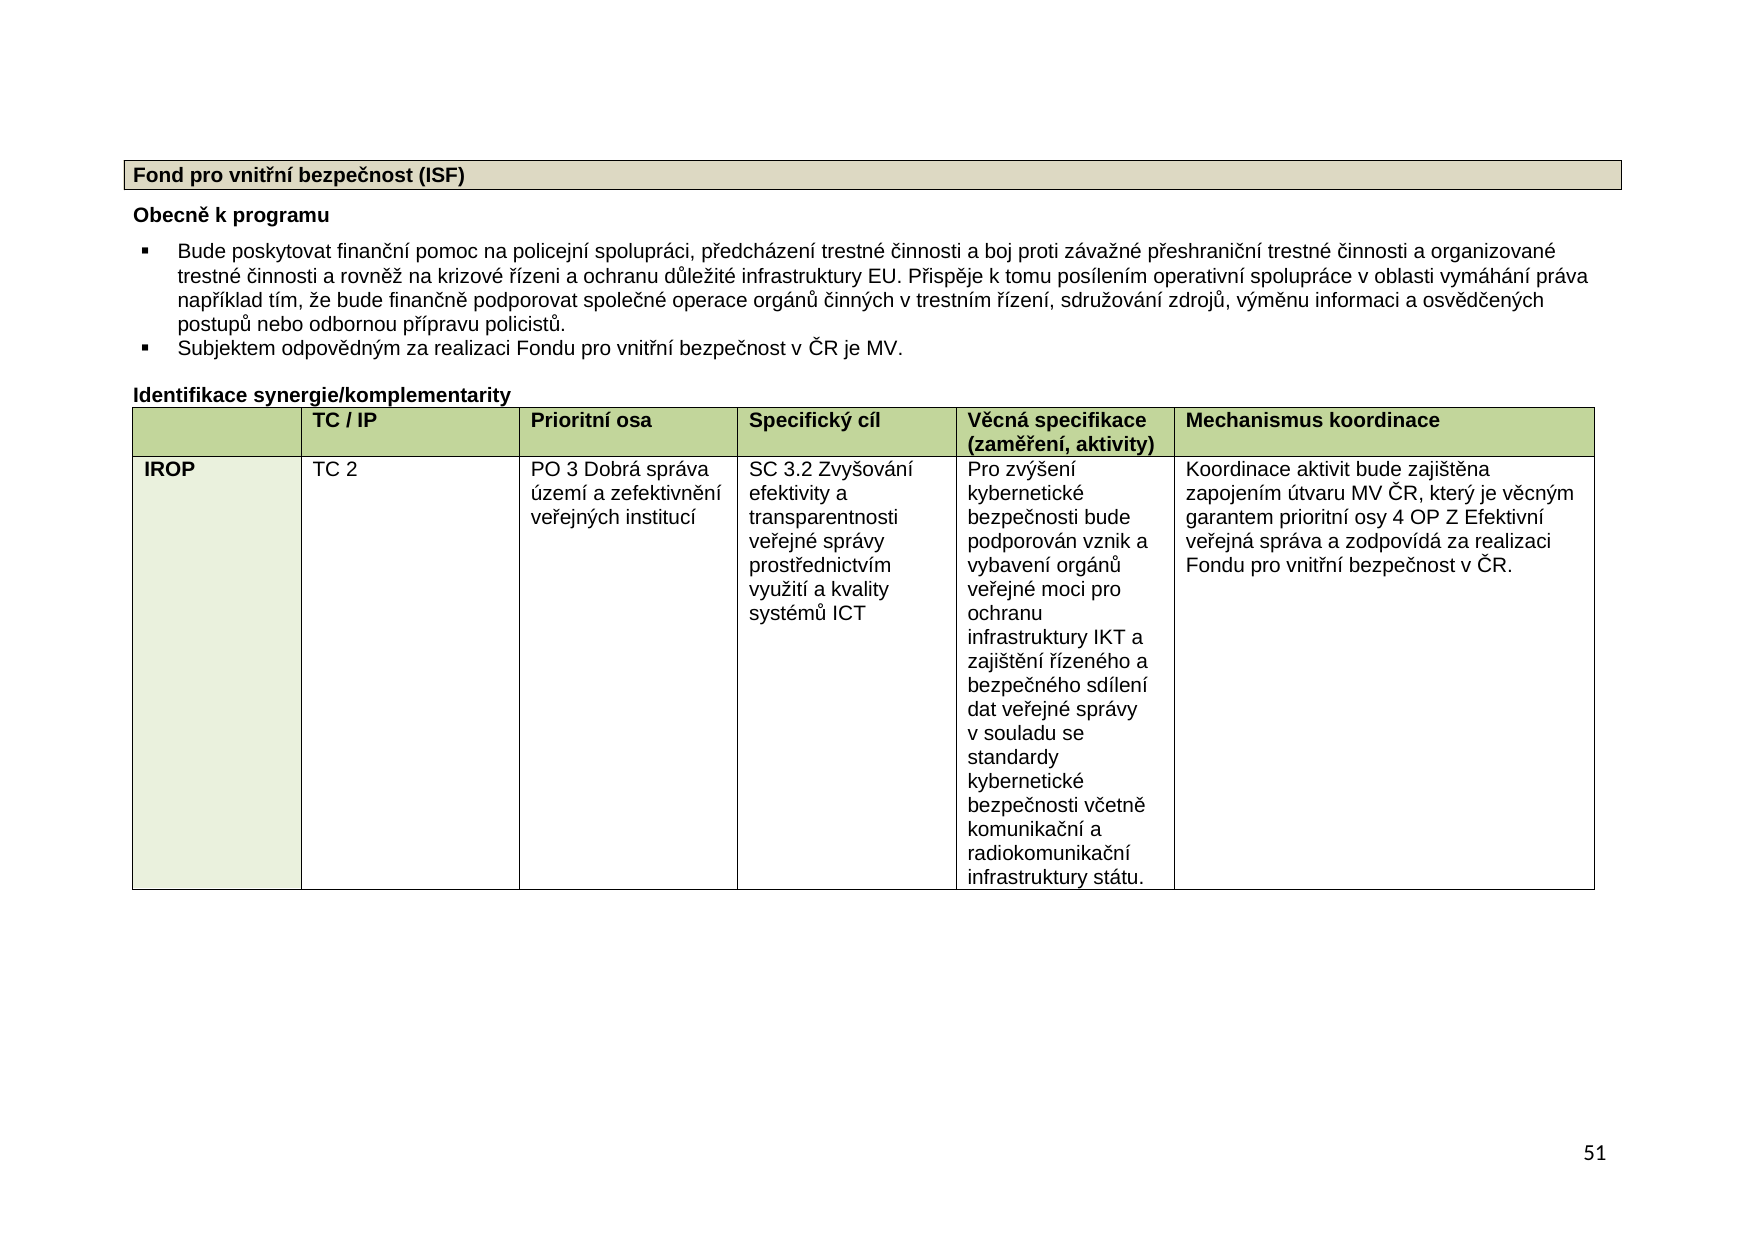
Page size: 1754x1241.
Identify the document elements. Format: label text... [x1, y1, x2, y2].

table_header [133, 408, 301, 456]
table_header Specifický cíl [738, 408, 956, 456]
table_cell TC 2 [302, 457, 519, 888]
text Identifikace synergie/komplementarity [133, 383, 1606, 407]
list Subjektem odpovědným za realizaci Fondu pro vnitřní bezpečnost v ČR je MV. [140, 335, 1606, 359]
table_header TC / IP [302, 408, 519, 456]
table_cell PO 3 Dobrá správa území a zefektivnění veřejných institucí [520, 457, 737, 888]
table_header Prioritní osa [520, 408, 737, 456]
list Bude poskytovat finanční pomoc na policejní spolupráci, předcházení trestné činnosti a boj proti závažné přeshraniční trestné činnosti a organizované trestné činnosti a rovněž na krizové řízeni a ochranu důležité infrastruktury EU. Přispěje k tomu posílením operativní spolupráce v oblasti vymáhání práva například tím, že bude finančně podporovat společné operace orgánů činných v trestním řízení, sdružování zdrojů, výměnu informaci a osvědčených postupů nebo odbornou přípravu policistů. [140, 239, 1606, 335]
table_header Mechanismus koordinace [1175, 408, 1594, 456]
table_cell Koordinace aktivit bude zajištěna zapojením útvaru MV ČR, který je věcným garantem prioritní osy 4 OP Z Efektivní veřejná správa a zodpovídá za realizaci Fondu pro vnitřní bezpečnost v ČR. [1175, 457, 1594, 888]
text Fond pro vnitřní bezpečnost (ISF) [125, 161, 1621, 189]
table_cell IROP [133, 457, 301, 888]
table_cell Pro zvýšení kybernetické bezpečnosti bude podporován vznik a vybavení orgánů veřejné moci pro ochranu infrastruktury IKT a zajištění řízeného a bezpečného sdílení dat veřejné správy v souladu se standardy kybernetické bezpečnosti včetně komunikační a radiokomunikační infrastruktury státu. [957, 457, 1174, 888]
table_cell SC 3.2 Zvyšování efektivity a transparentnosti veřejné správy prostřednictvím využití a kvality systémů ICT [738, 457, 956, 888]
table_header Věcná specifikace (zaměření, aktivity) [957, 408, 1174, 456]
text Obecně k programu [133, 203, 1606, 227]
